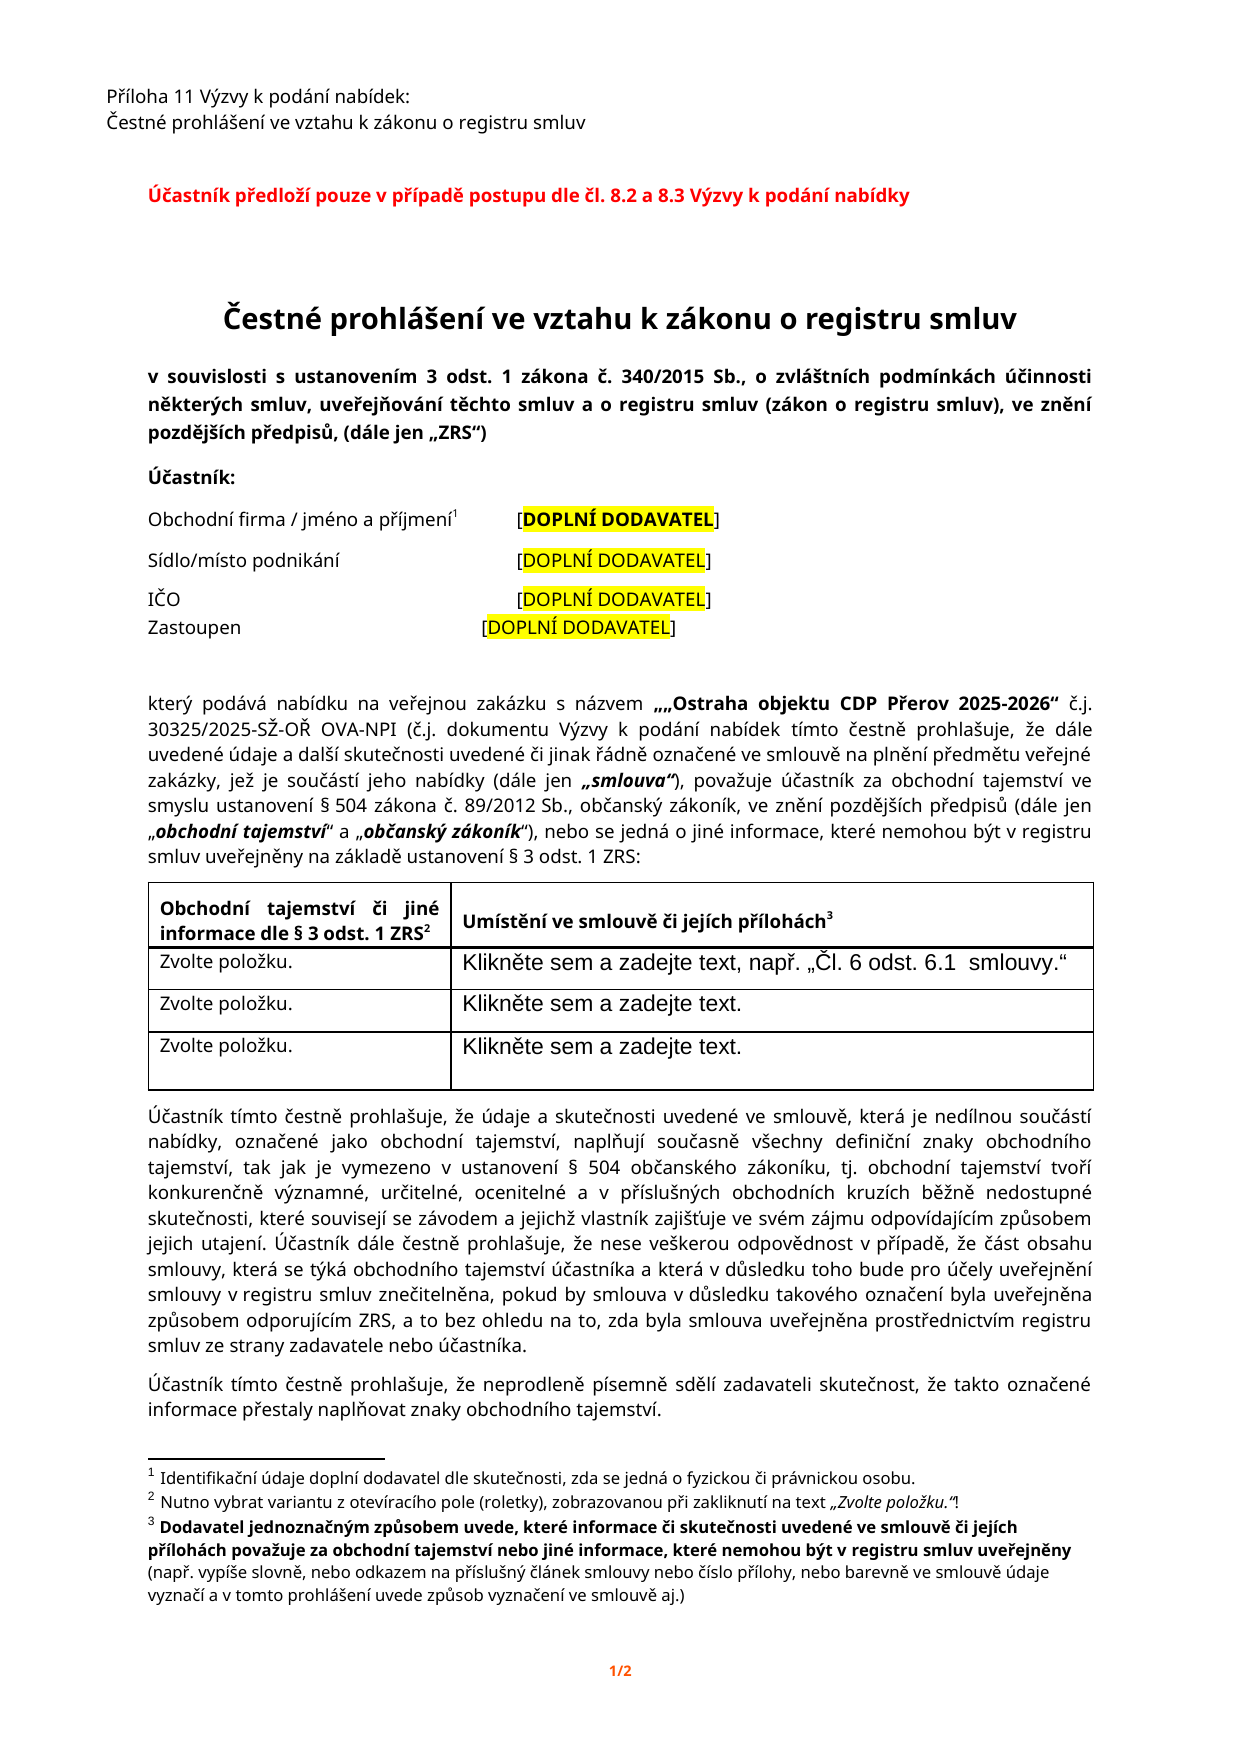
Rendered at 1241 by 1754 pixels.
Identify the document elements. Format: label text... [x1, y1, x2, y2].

text Účastník: [148, 459, 1093, 491]
text který podává nabídku na veřejnou zakázku s názvem „„Ostraha objektu CDP Přerov 2025-2026“ č.j. 30325/2025-SŽ-OŘ OVA-NPI (č.j. dokumentu Výzvy k podání nabídek tímto čestně prohlašuje, že dále uvedené údaje a další skutečnosti uvedené či jinak řádně označené ve smlouvě na plnění předmětu veřejné zakázky, jež je součástí jeho nabídky (dále jen „smlouva“), považuje účastník za obchodní tajemství ve smyslu ustanovení § 504 zákona č. 89/2012 Sb., občanský zákoník, ve znění pozdějších předpisů (dále jen „obchodní tajemství“ a „občanský zákoník“), nebo se jedná o jiné informace, které nemohou být v registru smluv uveřejněny na základě ustanovení § 3 odst. 1 ZRS: [148, 690, 1093, 869]
table_cell [149, 949, 450, 989]
text IČO [148, 586, 523, 611]
text Účastník tímto čestně prohlašuje, že neprodleně písemně sdělí zadavateli skutečnost, že takto označené informace přestaly naplňovat znaky obchodního tajemství. [148, 1371, 1093, 1422]
table_cell [149, 990, 450, 1031]
text v souvislosti s ustanovením 3 odst. 1 zákona č. 340/2015 Sb., o zvláštních podmínkách účinnosti některých smluv, uveřejňování těchto smluv a o registru smluv (zákon o registru smluv), ve znění pozdějších předpisů, (dále jen „ZRS“) [148, 363, 1093, 444]
text Obchodní firma / jméno a příjmení [148, 503, 1093, 532]
text Sídlo/místo podnikání [DOPLNÍ DODAVATEL] [148, 544, 1093, 573]
title Čestné prohlášení ve vztahu k zákonu o registru smluv [148, 298, 1093, 338]
text Zastoupen [148, 611, 1093, 640]
text Účastník tímto čestně prohlašuje, že údaje a skutečnosti uvedené ve smlouvě, která je nedílnou součástí nabídky, označené jako obchodní tajemství, naplňují současně všechny definiční znaky obchodního tajemství, tak jak je vymezeno v ustanovení § 504 občanského zákoníku, tj. obchodní tajemství tvoří konkurenčně významné, určitelné, ocenitelné a v příslušných obchodních kruzích běžně nedostupné skutečnosti, které souvisejí se závodem a jejichž vlastník zajišťuje ve svém zájmu odpovídajícím způsobem jejich utajení. Účastník dále čestně prohlašuje, že nese veškerou odpovědnost v případě, že část obsahu smlouvy, která se týká obchodního tajemství účastníka a která v důsledku toho bude pro účely uveřejnění smlouvy v registru smluv znečitelněna, pokud by smlouva v důsledku takového označení byla uveřejněna způsobem odporujícím ZRS, a to bez ohledu na to, zda byla smlouva uveřejněna prostřednictvím registru smluv ze strany zadavatele nebo účastníka. [148, 1103, 1093, 1358]
table_cell [149, 1033, 450, 1089]
table_header Obchodní tajemství či jiné informace dle § 3 odst. 1 ZRS [149, 883, 450, 946]
table_header Umístění ve smlouvě či jejích přílohách [452, 883, 1093, 946]
text IČO [705, 586, 1093, 611]
